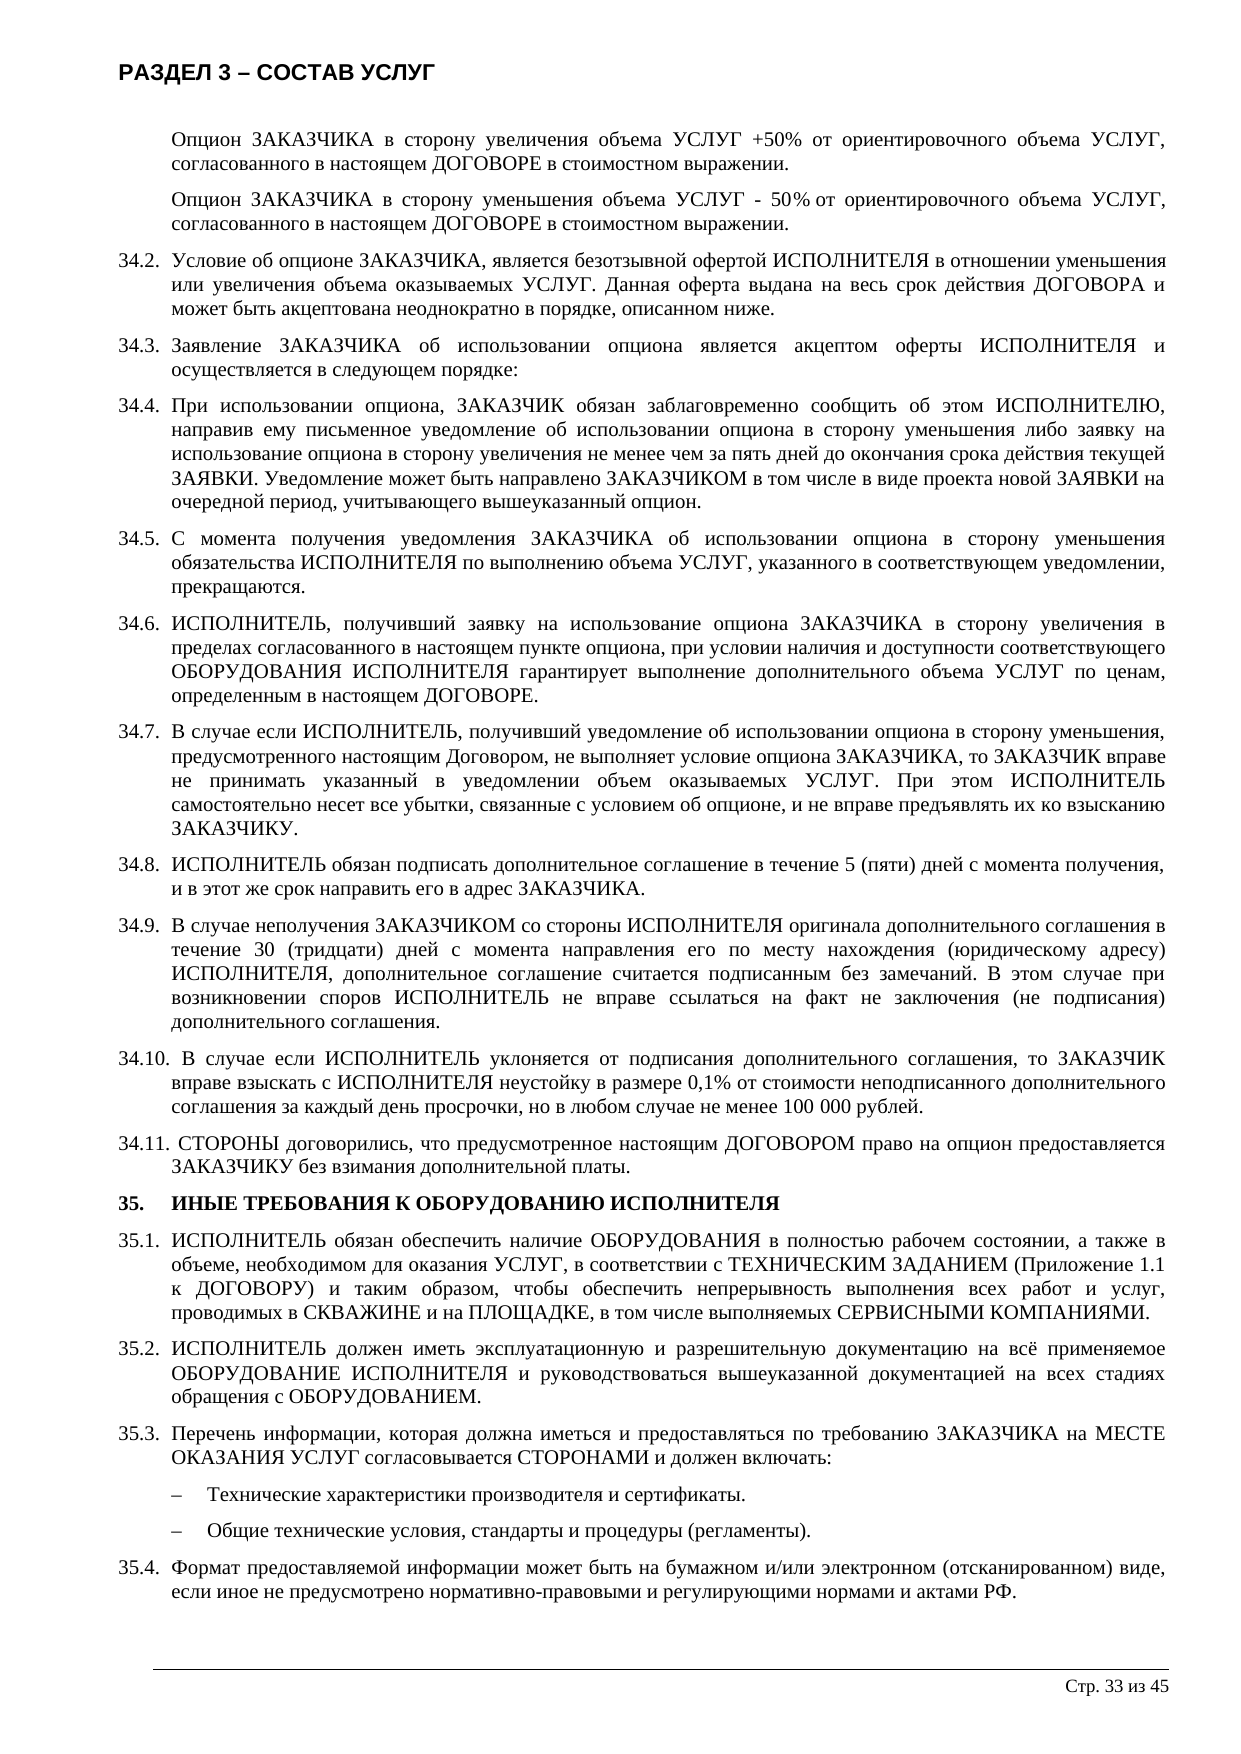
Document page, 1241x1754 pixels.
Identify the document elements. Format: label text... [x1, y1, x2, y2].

list ИСПОЛНИТЕЛЬ, получивший заявку на использование опциона ЗАКАЗЧИКА в сторону увеличения в пределах согласованного в настоящем пункте опциона, при условии наличия и доступности соответствующего ОБОРУДОВАНИЯ ИСПОЛНИТЕЛЯ гарантирует выполнение дополнительного объема УСЛУГ по ценам, определенным в настоящем ДОГОВОРЕ. [118, 611, 1167, 707]
list ИСПОЛНИТЕЛЬ должен иметь эксплуатационную и разрешительную документацию на всё применяемое ОБОРУДОВАНИЕ ИСПОЛНИТЕЛЯ и руководствоваться вышеуказанной документацией на всех стадиях обращения с ОБОРУДОВАНИЕМ. [118, 1336, 1167, 1408]
text – Технические характеристики производителя и сертификаты. [171, 1482, 1167, 1506]
list В случае если ИСПОЛНИТЕЛЬ уклоняется от подписания дополнительного соглашения, то ЗАКАЗЧИК вправе взыскать с ИСПОЛНИТЕЛЯ неустойку в размере 0,1% от стоимости неподписанного дополнительного соглашения за каждый день просрочки, но в любом случае не менее 100 000 рублей. [118, 1046, 1167, 1118]
list СТОРОНЫ договорились, что предусмотренное настоящим ДОГОВОРОМ право на опцион предоставляется ЗАКАЗЧИКУ без взимания дополнительной платы. [118, 1130, 1167, 1178]
list С момента получения уведомления ЗАКАЗЧИКА об использовании опциона в сторону уменьшения обязательства ИСПОЛНИТЕЛЯ по выполнению объема УСЛУГ, указанного в соответствующем уведомлении, прекращаются. [118, 526, 1167, 598]
list В случае неполучения ЗАКАЗЧИКОМ со стороны ИСПОЛНИТЕЛЯ оригинала дополнительного соглашения в течение 30 (тридцати) дней с момента направления его по месту нахождения (юридическому адресу) ИСПОЛНИТЕЛЯ, дополнительное соглашение считается подписанным без замечаний. В этом случае при возникновении споров ИСПОЛНИТЕЛЬ не вправе ссылаться на факт не заключения (не подписания) дополнительного соглашения. [118, 913, 1167, 1033]
list При использовании опциона, ЗАКАЗЧИК обязан заблаговременно сообщить об этом ИСПОЛНИТЕЛЮ, направив ему письменное уведомление об использовании опциона в сторону уменьшения либо заявку на использование опциона в сторону увеличения не менее чем за пять дней до окончания срока действия текущей ЗАЯВКИ. Уведомление может быть направлено ЗАКАЗЧИКОМ в том числе в виде проекта новой ЗАЯВКИ на очередной период, учитывающего вышеуказанный опцион. [118, 393, 1167, 513]
text Опцион ЗАКАЗЧИКА в сторону уменьшения объема УСЛУГ - 50% от ориентировочного объема УСЛУГ, согласованного в настоящем ДОГОВОРЕ в стоимостном выражении. [171, 187, 1167, 235]
list ИНЫЕ ТРЕБОВАНИЯ К ОБОРУДОВАНИЮ ИСПОЛНИТЕЛЯ [118, 1191, 1167, 1215]
list ИСПОЛНИТЕЛЬ обязан подписать дополнительное соглашение в течение 5 (пяти) дней с момента получения, и в этот же срок направить его в адрес ЗАКАЗЧИКА. [118, 852, 1167, 900]
list Условие об опционе ЗАКАЗЧИКА, является безотзывной офертой ИСПОЛНИТЕЛЯ в отношении уменьшения или увеличения объема оказываемых УСЛУГ. Данная оферта выдана на весь срок действия ДОГОВОРА и может быть акцептована неоднократно в порядке, описанном ниже. [118, 248, 1167, 320]
list Перечень информации, которая должна иметься и предоставляться по требованию ЗАКАЗЧИКА на МЕСТЕ ОКАЗАНИЯ УСЛУГ согласовывается СТОРОНАМИ и должен включать: [118, 1421, 1167, 1469]
text – Общие технические условия, стандарты и процедуры (регламенты). [171, 1518, 1167, 1542]
list Заявление ЗАКАЗЧИКА об использовании опциона является акцептом оферты ИСПОЛНИТЕЛЯ и осуществляется в следующем порядке: [118, 333, 1167, 381]
list ИСПОЛНИТЕЛЬ обязан обеспечить наличие ОБОРУДОВАНИЯ в полностью рабочем состоянии, а также в объеме, необходимом для оказания УСЛУГ, в соответствии с ТЕХНИЧЕСКИМ ЗАДАНИЕМ (Приложение 1.1 к ДОГОВОРУ) и таким образом, чтобы обеспечить непрерывность выполнения всех работ и услуг, проводимых в СКВАЖИНЕ и на ПЛОЩАДКЕ, в том числе выполняемых СЕРВИСНЫМИ КОМПАНИЯМИ. [118, 1228, 1167, 1324]
list Формат предоставляемой информации может быть на бумажном и/или электронном (отсканированном) виде, если иное не предусмотрено нормативно-правовыми и регулирующими нормами и актами РФ. [118, 1555, 1167, 1603]
list В случае если ИСПОЛНИТЕЛЬ, получивший уведомление об использовании опциона в сторону уменьшения, предусмотренного настоящим Договором, не выполняет условие опциона ЗАКАЗЧИКА, то ЗАКАЗЧИК вправе не принимать указанный в уведомлении объем оказываемых УСЛУГ. При этом ИСПОЛНИТЕЛЬ самостоятельно несет все убытки, связанные с условием об опционе, и не вправе предъявлять их ко взысканию ЗАКАЗЧИКУ. [118, 719, 1167, 840]
text Опцион ЗАКАЗЧИКА в сторону увеличения объема УСЛУГ +50% от ориентировочного объема УСЛУГ, согласованного в настоящем ДОГОВОРЕ в стоимостном выражении. [171, 127, 1167, 175]
